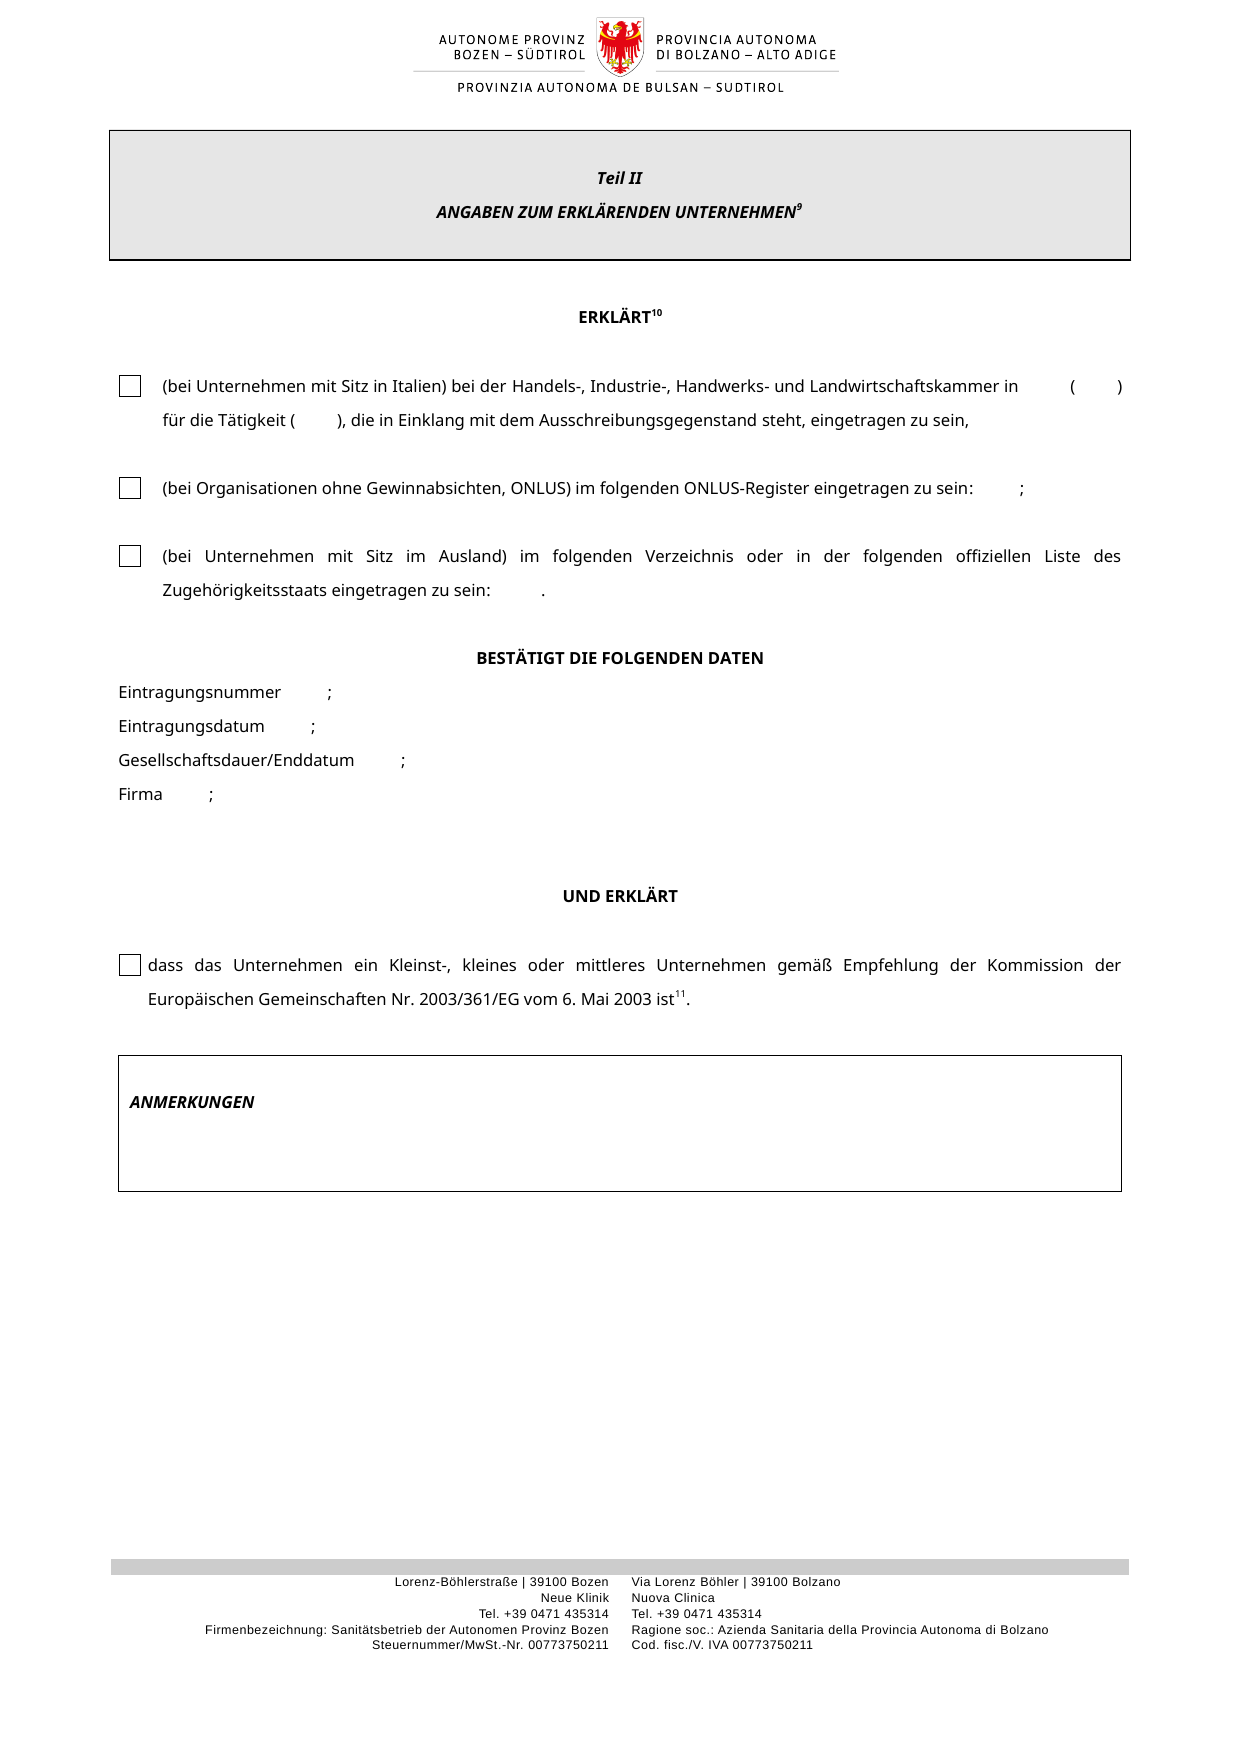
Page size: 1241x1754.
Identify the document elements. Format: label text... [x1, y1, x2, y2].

table_header ANMERKUNGEN [119, 1056, 1121, 1191]
text UND ERKLÄRT [118, 885, 1122, 908]
text Teil II [110, 163, 1130, 189]
text (bei Organisationen ohne Gewinnabsichten, ONLUS) im folgenden ONLUS-Register eingetragen zu sein: ; [118, 476, 1122, 499]
text Eintragungsdatum ; [118, 715, 1122, 737]
text dass das Unternehmen ein Kleinst-, kleines oder mittleres Unternehmen gemäß Empfehlung der Kommission der Europäischen Gemeinschaften Nr. 2003/361/EG vom 6. Mai 2003 ist. [118, 953, 1122, 1010]
text (bei Unternehmen mit Sitz im Ausland) im folgenden Verzeichnis oder in der folgenden offiziellen Liste des Zugehörigkeitsstaats eingetragen zu sein: . [118, 544, 1122, 601]
text BESTÄTIGT DIE FOLGENDEN DATEN [118, 647, 1122, 669]
picture [206, 0, 1034, 107]
text Eintragungsnummer ; [118, 681, 1122, 703]
text (bei Unternehmen mit Sitz in Italien) bei der Handels-, Industrie-, Handwerks- und Landwirtschaftskammer in ( ) für die Tätigkeit ( ), die in Einklang mit dem Ausschreibungsgegenstand steht, eingetragen zu sein, [118, 374, 1122, 431]
text Gesellschaftsdauer/Enddatum ; [118, 749, 1122, 772]
text Firma ; [118, 783, 1122, 806]
text ANGABEN ZUM ERKLÄRENDEN UNTERNEHMEN [110, 198, 1130, 223]
text ERKLÄRT [118, 306, 1122, 329]
